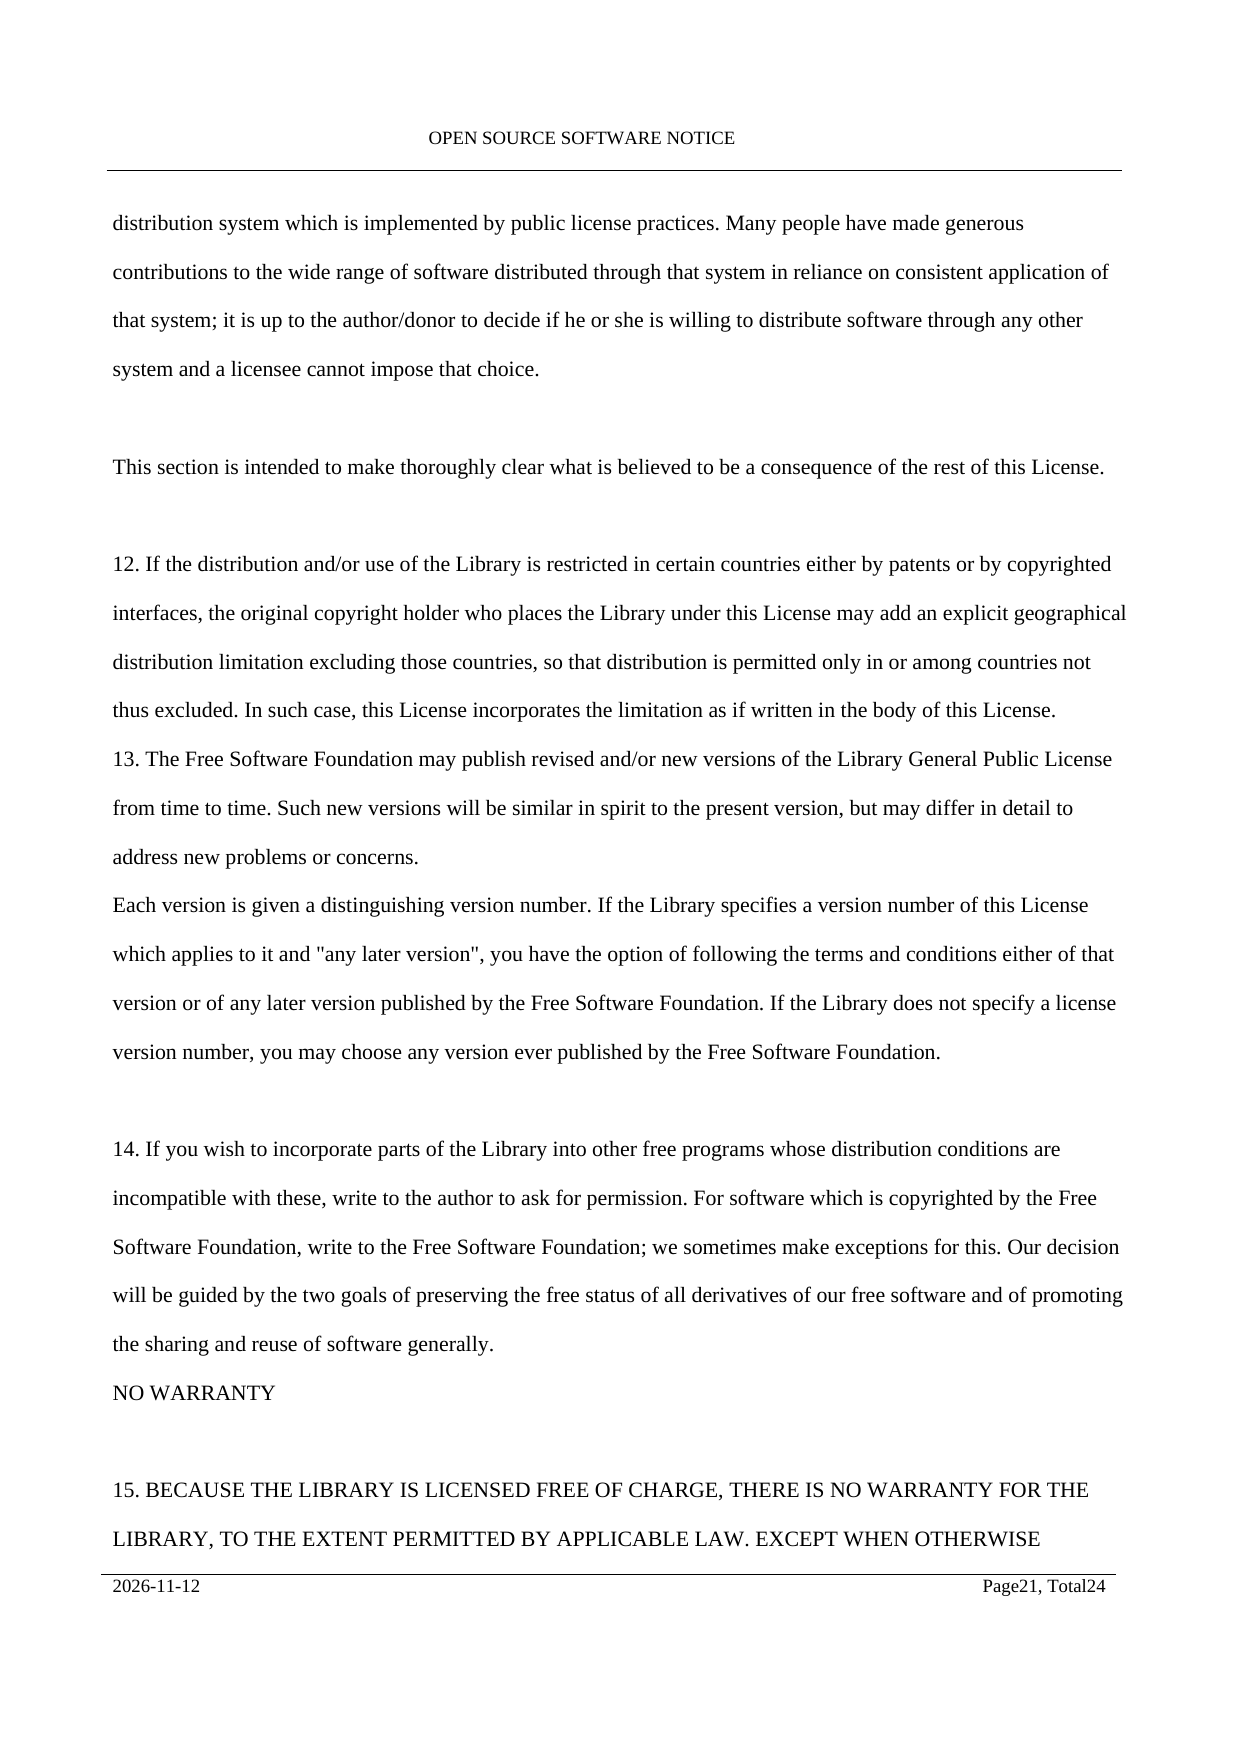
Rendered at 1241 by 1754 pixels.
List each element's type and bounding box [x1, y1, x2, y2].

text [112, 206, 1128, 1555]
